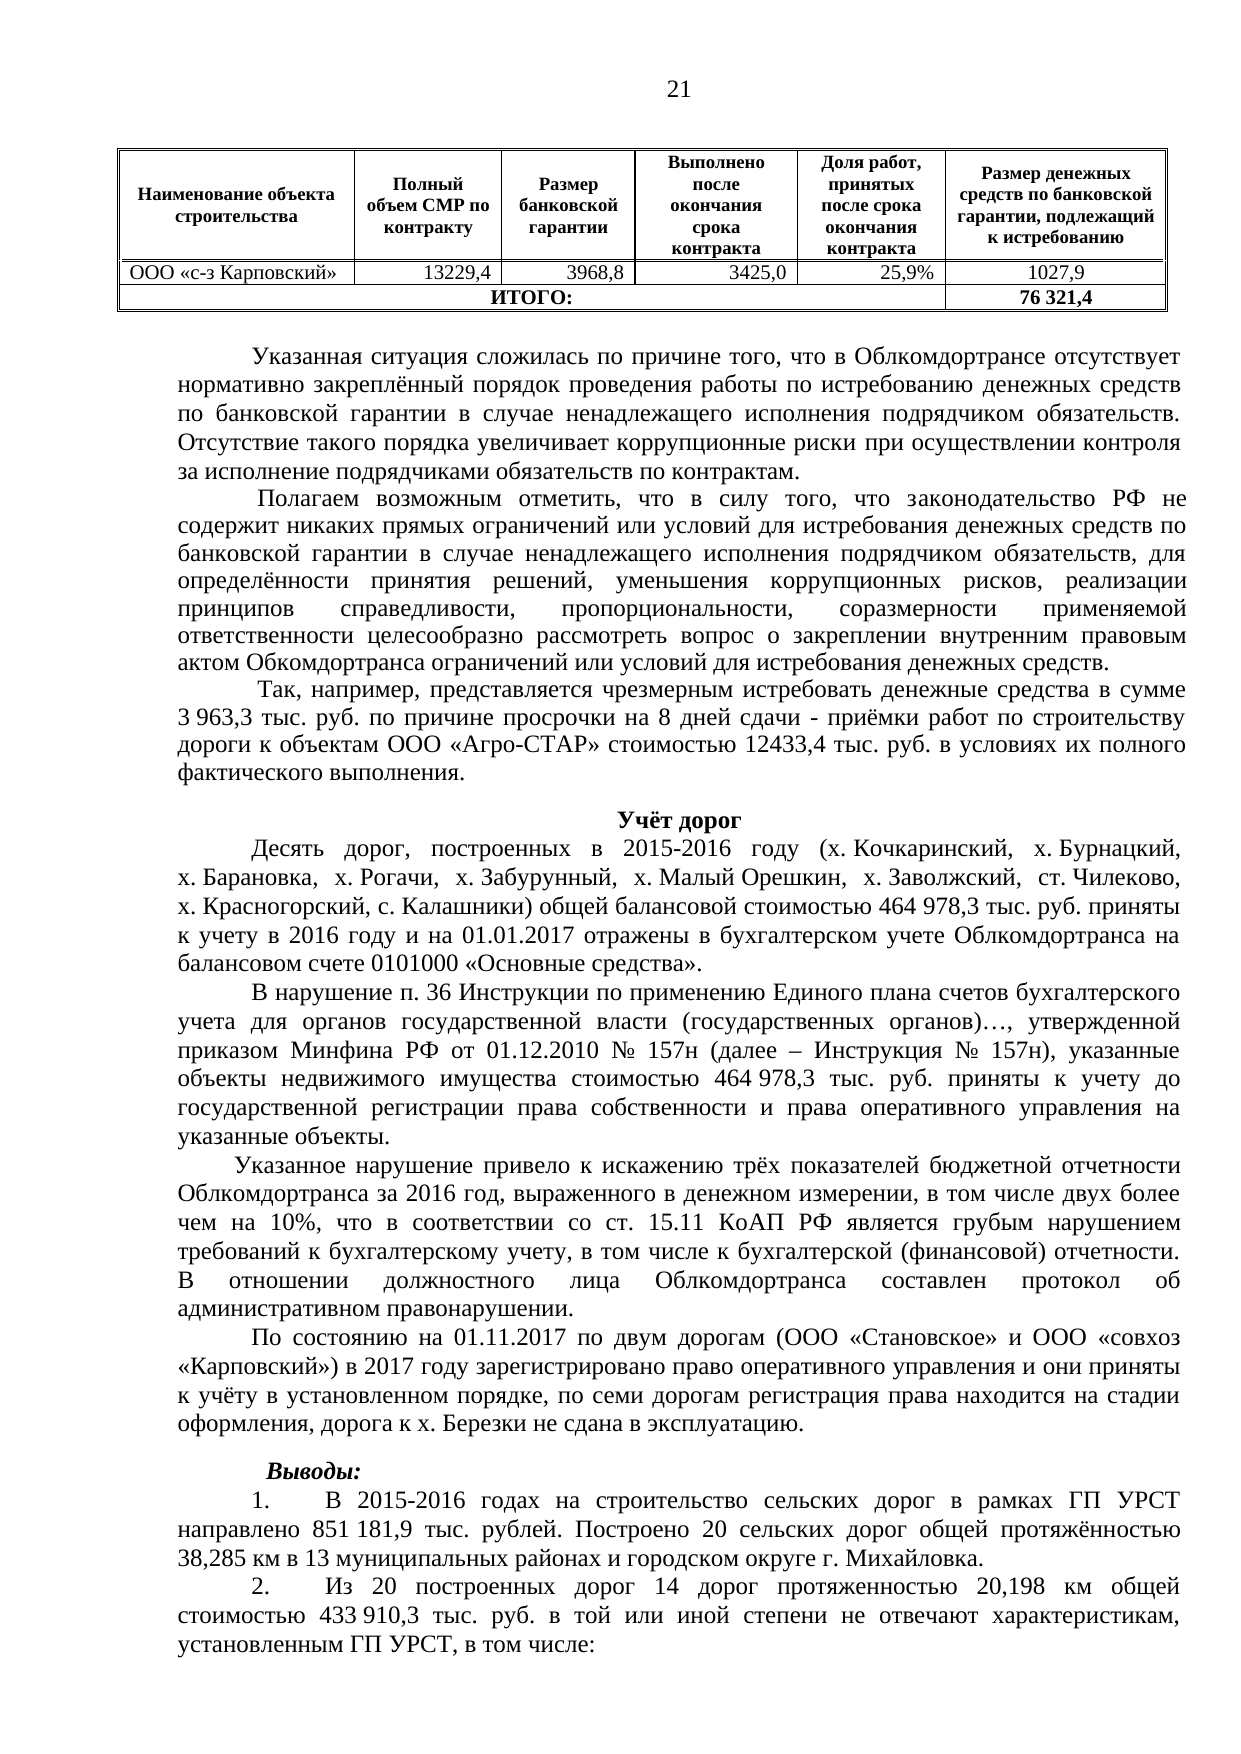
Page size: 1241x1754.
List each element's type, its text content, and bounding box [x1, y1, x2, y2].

text Указанная ситуация сложилась по причине того, что в Облкомдортрансе отсутствует нормативно закреплённый порядок проведения работы по истребованию денежных средств по банковской гарантии в случае ненадлежащего исполнения подрядчиком обязательств. Отсутствие такого порядка увеличивает коррупционные риски при осуществлении контроля за исполнение подрядчиками обязательств по контрактам. [177, 341, 1181, 484]
table_header Размер банковской гарантии [502, 151, 634, 259]
table_cell 1027,9 [946, 259, 1165, 284]
list В 2015-2016 годах на строительство сельских дорог в рамках ГП УРСТ направлено 851 181,9 тыс. рублей. Построено 20 сельских дорог общей протяжённостью 38,285 км в 13 муниципальных районах и городском округе г. Михайловка. [177, 1485, 1181, 1571]
text 2. Из 20 построенных дорог 14 дорог протяженностью 20,198 км общей стоимостью 433 910,3 тыс. руб. в той или иной степени не отвечают характеристикам, установленным ГП УРСТ, в том числе: [177, 1571, 1181, 1658]
text Полагаем возможным отметить, что в силу того, что законодательство РФ не содержит никаких прямых ограничений или условий для истребования денежных средств по банковской гарантии в случае ненадлежащего исполнения подрядчиком обязательств, для определённости принятия решений, уменьшения коррупционных рисков, реализации принципов справедливости, пропорциональности, соразмерности применяемой ответственности целесообразно рассмотреть вопрос о закреплении внутренним правовым актом Обкомдортранса ограничений или условий для истребования денежных средств. [177, 484, 1187, 676]
text Указанное нарушение привело к искажению трёх показателей бюджетной отчетности Облкомдортранса за 2016 год, выраженного в денежном измерении, в том числе двух более чем на 10%, что в соответствии со ст. 15.11 КоАП РФ является грубым нарушением требований к бухгалтерскому учету, в том числе к бухгалтерской (финансовой) отчетности. В отношении должностного лица Облкомдортранса составлен протокол об административном правонарушении. [177, 1150, 1181, 1322]
table_cell ООО «с-з Карповский» [120, 259, 354, 284]
table_header Размер денежных средств по банковской гарантии, подлежащий к истребованию [946, 151, 1165, 259]
table_header Наименование объекта строительства [120, 151, 354, 259]
table_cell 13229,4 [355, 262, 501, 284]
table_header Полный объем СМР по контракту [355, 151, 501, 259]
table_cell 76 321,4 [946, 285, 1165, 309]
text Учёт дорог [177, 805, 1181, 833]
table_cell 25,9% [798, 262, 945, 284]
text Десять дорог, построенных в 2015-2016 году (х. Кочкаринский, х. Бурнацкий, х. Барановка, х. Рогачи, х. Забурунный, х. Малый Орешкин, х. Заволжский, ст. Чилеково, х. Красногорский, с. Калашники) общей балансовой стоимостью 464 978,3 тыс. руб. приняты к учету в 2016 году и на 01.01.2017 отражены в бухгалтерском учете Облкомдортранса на балансовом счете 0101000 «Основные средства». [177, 833, 1181, 977]
table_header Доля работ, принятых после срока окончания контракта [798, 151, 945, 259]
table_cell 3968,8 [502, 262, 634, 284]
text Выводы: [177, 1456, 1181, 1485]
table_cell ИТОГО: [120, 285, 945, 309]
text Так, например, представляется чрезмерным истребовать денежные средства в сумме 3 963,3 тыс. руб. по причине просрочки на 8 дней сдачи - приёмки работ по строительству дороги к объектам ООО «Агро-СТАР» стоимостью 12433,4 тыс. руб. в условиях их полного фактического выполнения. [177, 676, 1187, 786]
text По состоянию на 01.11.2017 по двум дорогам (ООО «Становское» и ООО «совхоз «Карповский») в 2017 году зарегистрировано право оперативного управления и они приняты к учёту в установленном порядке, по семи дорогам регистрация права находится на стадии оформления, дорога к х. Березки не сдана в эксплуатацию. [177, 1322, 1181, 1437]
text В нарушение п. 36 Инструкции по применению Единого плана счетов бухгалтерского учета для органов государственной власти (государственных органов)…, утвержденной приказом Минфина РФ от 01.12.2010 № 157н (далее – Инструкция № 157н), указанные объекты недвижимого имущества стоимостью 464 978,3 тыс. руб. приняты к учету до государственной регистрации права собственности и права оперативного управления на указанные объекты. [177, 977, 1181, 1150]
table_header Выполнено после окончания срока контракта [636, 151, 797, 259]
table_cell 3425,0 [636, 262, 797, 284]
